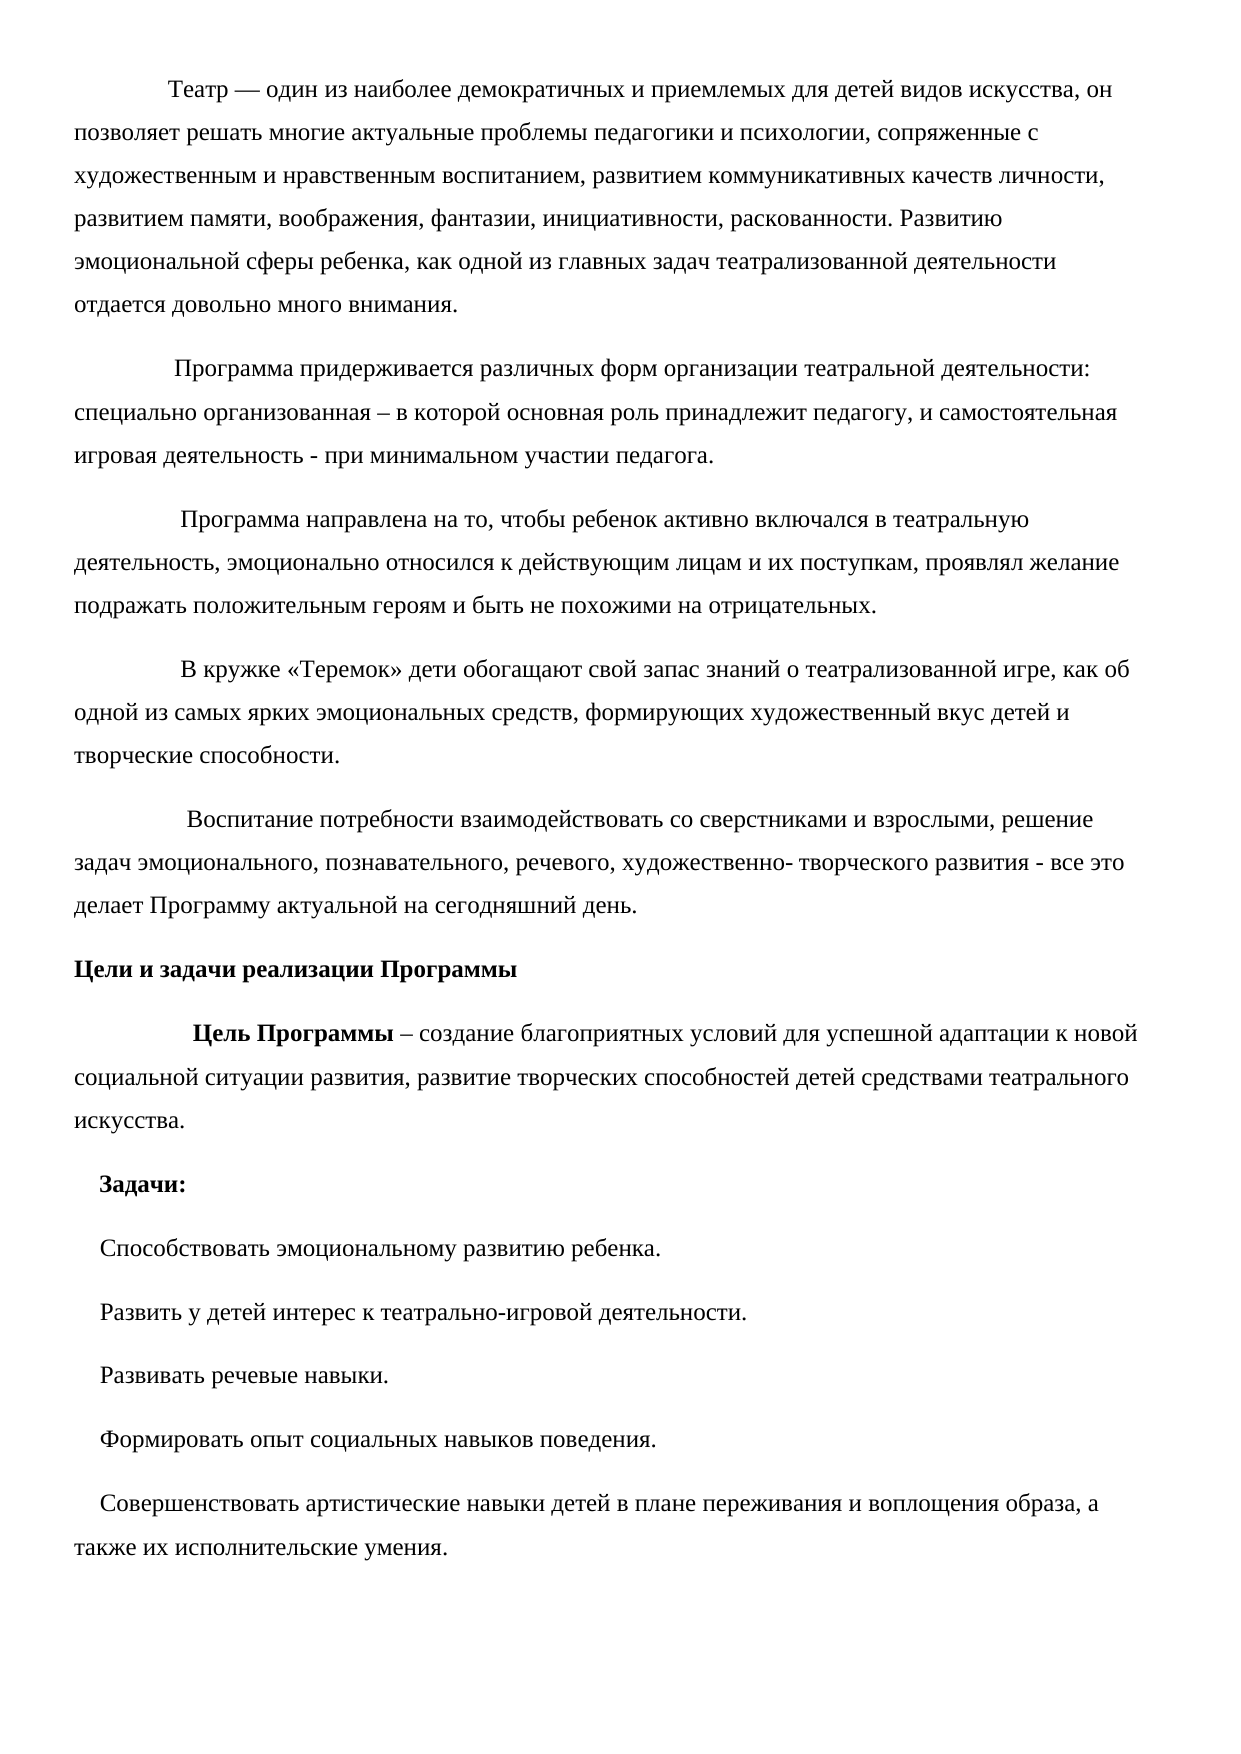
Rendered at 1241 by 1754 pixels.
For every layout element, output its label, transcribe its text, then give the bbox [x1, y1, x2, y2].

text Задачи: [74, 1169, 1152, 1197]
text  Способствовать эмоциональному развитию ребенка. [74, 1233, 1152, 1261]
text В кружке «Теремок» дети обогащают свой запас знаний о театрализованной игре, как об одной из самых ярких эмоциональных средств, формирующих художественный вкус детей и творческие способности. [74, 654, 1152, 769]
text Программа направлена на то, чтобы ребенок активно включался в театральную деятельность, эмоционально относился к действующим лицам и их поступкам, проявлял желание подражать положительным героям и быть не похожими на отрицательных. [74, 504, 1152, 619]
text  Формировать опыт социальных навыков поведения. [74, 1424, 1152, 1453]
text Цель Программы – создание благоприятных условий для успешной адаптации к новой социальной ситуации развития, развитие творческих способностей детей средствами театрального искусства. [74, 1018, 1152, 1133]
text  Развивать речевые навыки. [74, 1361, 1152, 1389]
text Программа придерживается различных форм организации театральной деятельности: специально организованная – в которой основная роль принадлежит педагогу, и самостоятельная игровая деятельность - при минимальном участии педагога. [74, 353, 1152, 468]
text  Совершенствовать артистические навыки детей в плане переживания и воплощения образа, а также их исполнительские умения. [74, 1488, 1152, 1560]
text  Развить у детей интерес к театрально-игровой деятельности. [74, 1297, 1152, 1325]
text Цели и задачи реализации Программы [74, 954, 1152, 983]
text Воспитание потребности взаимодействовать со сверстниками и взрослыми, решение задач эмоционального, познавательного, речевого, художественно- творческого развития - все это делает Программу актуальной на сегодняшний день. [74, 804, 1152, 919]
text Театр — один из наиболее демократичных и приемлемых для детей видов искусства, он позволяет решать многие актуальные проблемы педагогики и психологии, сопряженные с художественным и нравственным воспитанием, развитием коммуникативных качеств личности, развитием памяти, воображения, фантазии, инициативности, раскованности. Развитию эмоциональной сферы ребенка, как одной из главных задач театрализованной деятельности отдается довольно много внимания. [74, 74, 1152, 318]
